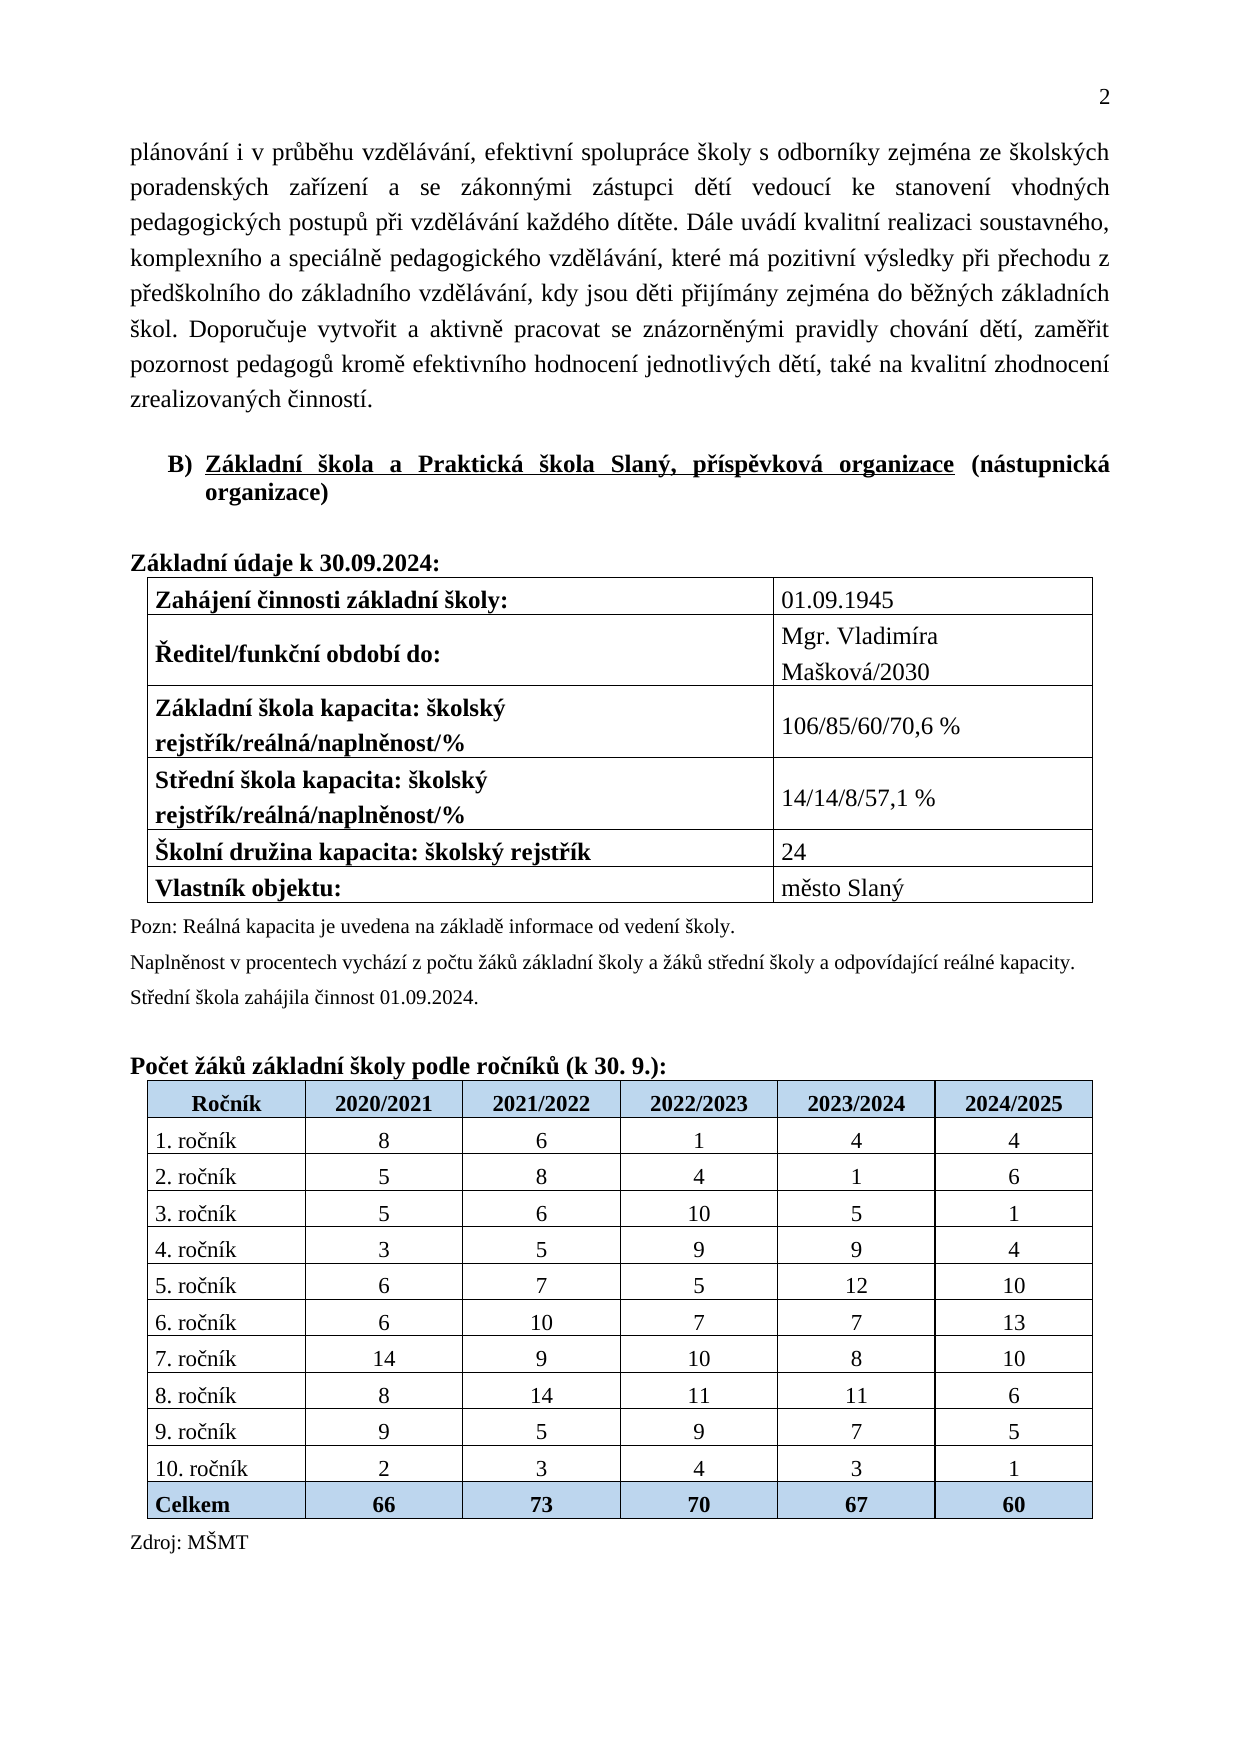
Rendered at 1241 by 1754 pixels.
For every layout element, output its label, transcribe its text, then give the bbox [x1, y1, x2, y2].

text Zdroj: MŠMT [130, 1519, 1110, 1554]
table_cell 14 [463, 1373, 620, 1408]
table_cell 7. ročník [148, 1336, 305, 1372]
table_cell 8 [306, 1118, 462, 1153]
table_cell 6 [936, 1373, 1092, 1408]
table_cell 6 [936, 1154, 1092, 1189]
table_cell 1. ročník [148, 1118, 305, 1153]
table_cell 67 [778, 1482, 934, 1518]
text Střední škola zahájila činnost 01.09.2024. [130, 974, 1110, 1009]
table_header 2020/2021 [306, 1081, 462, 1117]
table_cell 9 [463, 1336, 620, 1372]
table_cell 10 [621, 1336, 777, 1372]
table_cell 7 [778, 1409, 934, 1445]
table_cell 9 [621, 1409, 777, 1445]
table_cell 1 [621, 1118, 777, 1153]
table_cell 9 [621, 1227, 777, 1262]
text Počet žáků základní školy podle ročníků (k 30. 9.): [130, 1045, 1110, 1080]
table_cell 24 [774, 830, 1092, 866]
table_cell 5 [463, 1227, 620, 1262]
table_cell 6 [463, 1118, 620, 1153]
table_cell 5 [306, 1154, 462, 1189]
table_header Zahájení činnosti základní školy: [148, 578, 773, 613]
table_cell 2 [306, 1446, 462, 1481]
table_cell 7 [621, 1300, 777, 1335]
table_cell 8 [306, 1373, 462, 1408]
table_header 2023/2024 [778, 1081, 934, 1117]
table_cell 3. ročník [148, 1191, 305, 1226]
text Naplněnost v procentech vychází z počtu žáků základní školy a žáků střední školy a odpovídající reálné kapacity. [130, 938, 1110, 974]
table_cell 3 [778, 1446, 934, 1481]
table_cell 4 [621, 1154, 777, 1189]
table_cell 14/14/8/57,1 % [774, 758, 1092, 829]
table_cell 4 [778, 1118, 934, 1153]
table_cell 6 [306, 1264, 462, 1299]
table_cell 6. ročník [148, 1300, 305, 1335]
text Základní údaje k 30.09.2024: [130, 542, 1110, 577]
table_cell 1 [778, 1154, 934, 1189]
text Pozn: Reálná kapacita je uvedena na základě informace od vedení školy. [130, 903, 1110, 938]
table_header 2021/2022 [463, 1081, 620, 1117]
table_cell 8 [463, 1154, 620, 1189]
table_cell Mgr. Vladimíra Mašková/2030 [774, 615, 1092, 685]
table_cell Celkem [148, 1482, 305, 1518]
table_cell 9. ročník [148, 1409, 305, 1445]
table_cell 5 [621, 1264, 777, 1299]
table_cell 5 [306, 1191, 462, 1226]
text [130, 130, 1110, 413]
table_cell 60 [936, 1482, 1092, 1518]
table_cell 1 [936, 1191, 1092, 1226]
table_cell 10. ročník [148, 1446, 305, 1481]
table_cell 4. ročník [148, 1227, 305, 1262]
table_cell 5 [463, 1409, 620, 1445]
table_cell Vlastník objektu: [148, 867, 773, 902]
table_cell 8. ročník [148, 1373, 305, 1408]
table_cell 2. ročník [148, 1154, 305, 1189]
table_cell 14 [306, 1336, 462, 1372]
table_cell město Slaný [774, 867, 1092, 902]
table_cell 5 [936, 1409, 1092, 1445]
table_cell 70 [621, 1482, 777, 1518]
table_cell Střední škola kapacita: školský rejstřík/reálná/naplněnost/% [148, 758, 773, 829]
table_cell 5 [778, 1191, 934, 1226]
table_cell Ředitel/funkční období do: [148, 615, 773, 685]
table_cell 10 [621, 1191, 777, 1226]
table_cell 4 [936, 1227, 1092, 1262]
table_cell 13 [936, 1300, 1092, 1335]
table_cell 7 [778, 1300, 934, 1335]
list Základní škola a Praktická škola Slaný, příspěvková organizace (nástupnická organizace) [167, 449, 1110, 506]
table_cell 10 [936, 1336, 1092, 1372]
table_header 2022/2023 [621, 1081, 777, 1117]
table_header 2024/2025 [936, 1081, 1092, 1117]
table_cell 73 [463, 1482, 620, 1518]
table_cell 10 [936, 1264, 1092, 1299]
table_header 01.09.1945 [774, 578, 1092, 613]
table_cell 3 [463, 1446, 620, 1481]
table_header Ročník [148, 1081, 305, 1117]
table_cell 4 [621, 1446, 777, 1481]
table_cell 9 [778, 1227, 934, 1262]
table_cell 8 [778, 1336, 934, 1372]
table_cell 4 [936, 1118, 1092, 1153]
table_cell 12 [778, 1264, 934, 1299]
table_cell 11 [778, 1373, 934, 1408]
table_cell 11 [621, 1373, 777, 1408]
table_cell 3 [306, 1227, 462, 1262]
table_cell 10 [463, 1300, 620, 1335]
table_cell 9 [306, 1409, 462, 1445]
table_cell Školní družina kapacita: školský rejstřík [148, 830, 773, 866]
table_cell 6 [306, 1300, 462, 1335]
table_cell 5. ročník [148, 1264, 305, 1299]
table_cell 1 [936, 1446, 1092, 1481]
table_cell 106/85/60/70,6 % [774, 686, 1092, 757]
table_cell 7 [463, 1264, 620, 1299]
table_cell 6 [463, 1191, 620, 1226]
table_cell 66 [306, 1482, 462, 1518]
table_cell Základní škola kapacita: školský rejstřík/reálná/naplněnost/% [148, 686, 773, 757]
